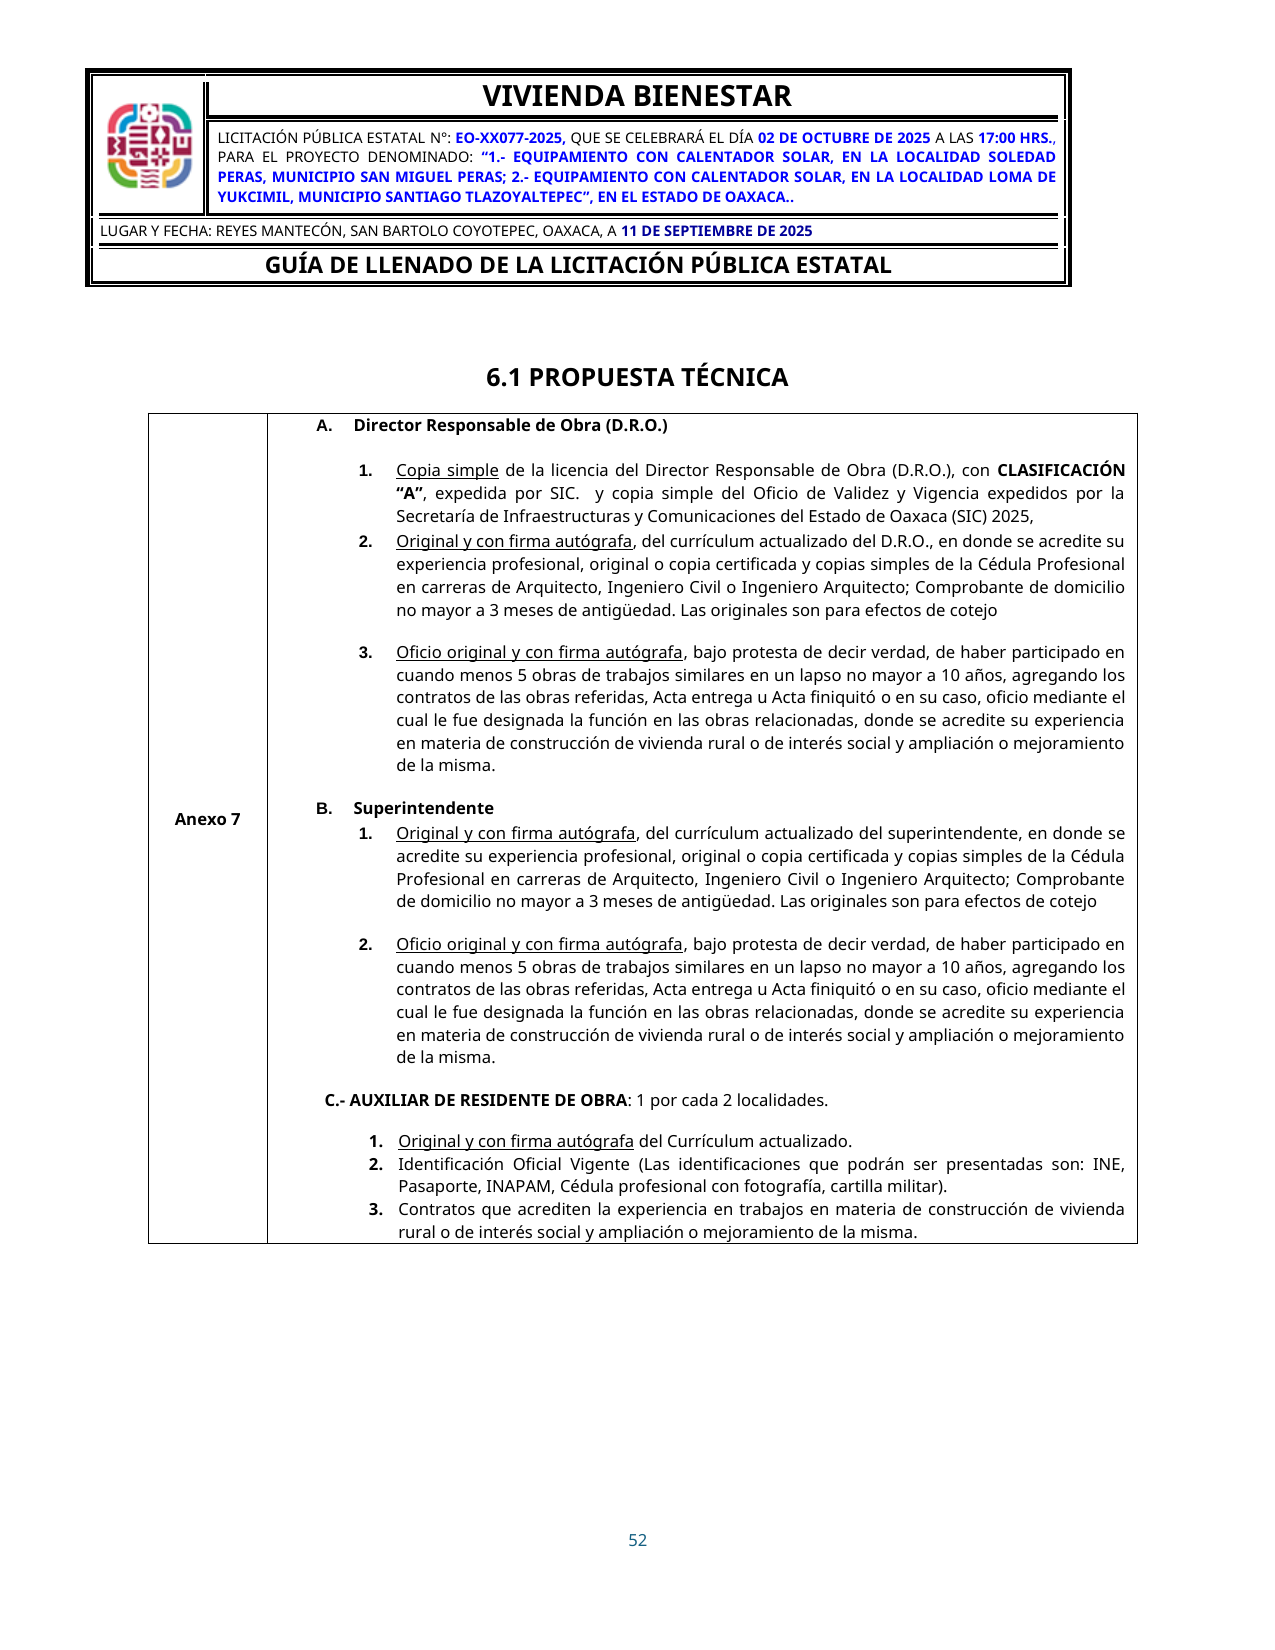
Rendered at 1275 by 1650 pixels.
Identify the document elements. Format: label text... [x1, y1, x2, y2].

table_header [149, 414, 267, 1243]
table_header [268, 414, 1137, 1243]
picture [96, 95, 203, 194]
text 6.1 PROPUESTA TÉCNICA [148, 359, 1127, 393]
